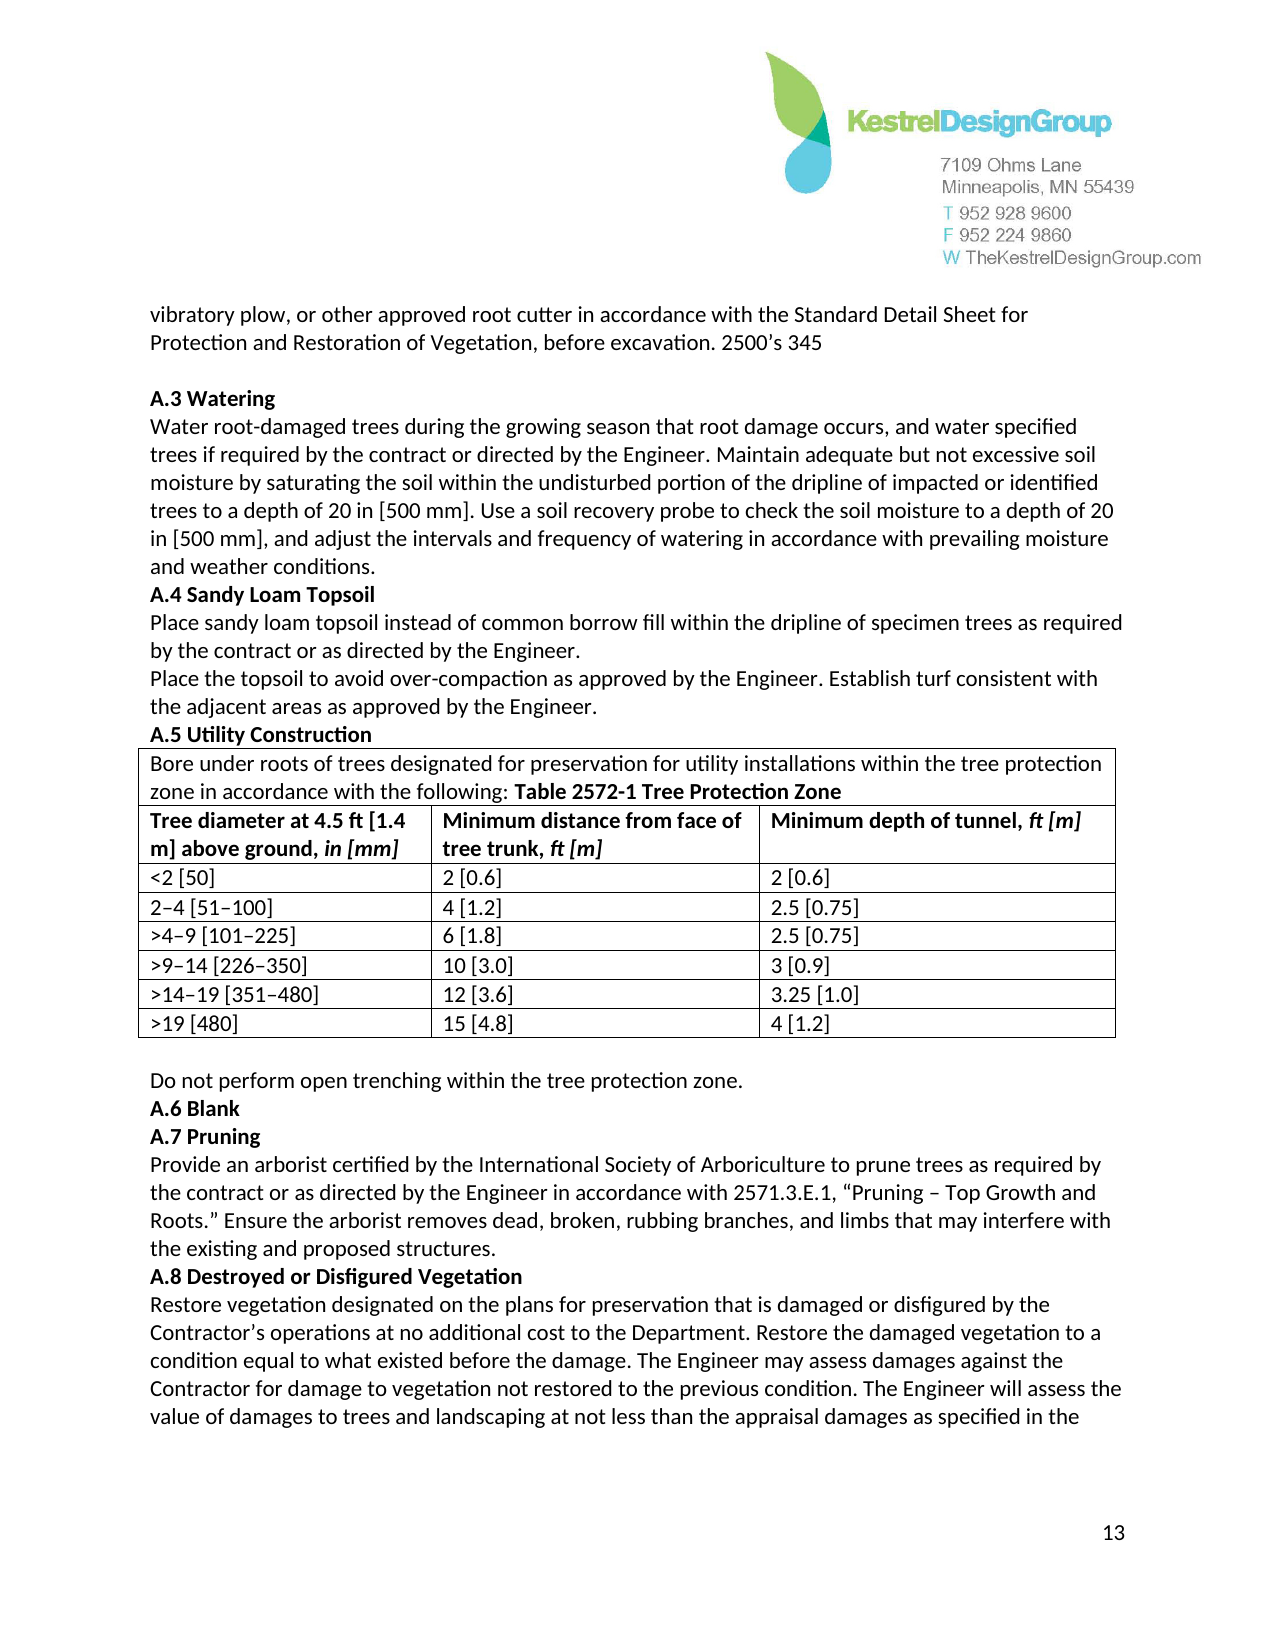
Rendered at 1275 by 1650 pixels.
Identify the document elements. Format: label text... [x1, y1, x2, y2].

text Place the topsoil to avoid over-compaction as approved by the Engineer. Establish turf consistent with the adjacent areas as approved by the Engineer. [150, 664, 1125, 720]
table_cell 2 [0.6] [432, 864, 759, 892]
text A.8 Destroyed or Disfigured Vegetation [150, 1262, 1125, 1290]
table_cell 2–4 [51–100] [139, 893, 431, 921]
picture [757, 44, 1210, 274]
table_cell >9–14 [226–350] [139, 951, 431, 979]
text Do not perform open trenching within the tree protection zone. [150, 1066, 1125, 1094]
table_cell Tree diameter at 4.5 ft [1.4 m] above ground, in [mm] [139, 806, 431, 862]
table_cell 2.5 [0.75] [760, 893, 1115, 921]
table_cell 2 [0.6] [760, 864, 1115, 892]
text A.5 Utility Construction [150, 720, 1125, 748]
text A.3 Watering [150, 384, 1125, 412]
table_cell 15 [4.8] [432, 1009, 759, 1037]
table_cell >4–9 [101–225] [139, 922, 431, 950]
table_cell <2 [50] [139, 864, 431, 892]
table_cell >19 [480] [139, 1009, 431, 1037]
text A.7 Pruning [150, 1122, 1125, 1150]
table_cell Minimum distance from face of tree trunk, ft [m] [432, 806, 759, 862]
text A.6 Blank [150, 1094, 1125, 1122]
table_cell 12 [3.6] [432, 980, 759, 1008]
text Provide an arborist certified by the International Society of Arboriculture to prune trees as required by the contract or as directed by the Engineer in accordance with 2571.3.E.1, “Pruning – Top Growth and Roots.” Ensure the arborist removes dead, broken, rubbing branches, and limbs that may interfere with the existing and proposed structures. [150, 1150, 1125, 1262]
table_cell 4 [1.2] [432, 893, 759, 921]
table_cell 2.5 [0.75] [760, 922, 1115, 950]
table_cell Minimum depth of tunnel, ft [m] [760, 806, 1115, 862]
text Water root-damaged trees during the growing season that root damage occurs, and water specified trees if required by the contract or directed by the Engineer. Maintain adequate but not excessive soil moisture by saturating the soil within the undisturbed portion of the dripline of impacted or identified trees to a depth of 20 in [500 mm]. Use a soil recovery probe to check the soil moisture to a depth of 20 in [500 mm], and adjust the intervals and frequency of watering in accordance with prevailing moisture and weather conditions. [150, 412, 1125, 580]
text A.4 Sandy Loam Topsoil [150, 580, 1125, 608]
text Place sandy loam topsoil instead of common borrow fill within the dripline of specimen trees as required by the contract or as directed by the Engineer. [150, 608, 1125, 664]
table_cell 10 [3.0] [432, 951, 759, 979]
table_cell 3.25 [1.0] [760, 980, 1115, 1008]
table_cell >14–19 [351–480] [139, 980, 431, 1008]
table_header Bore under roots of trees designated for preservation for utility installations within the tree protection zone in accordance with the following: Table 2572-1 Tree Protection Zone [139, 749, 1115, 805]
table_cell 3 [0.9] [760, 951, 1115, 979]
table_cell 6 [1.8] [432, 922, 759, 950]
table_cell 4 [1.2] [760, 1009, 1115, 1037]
